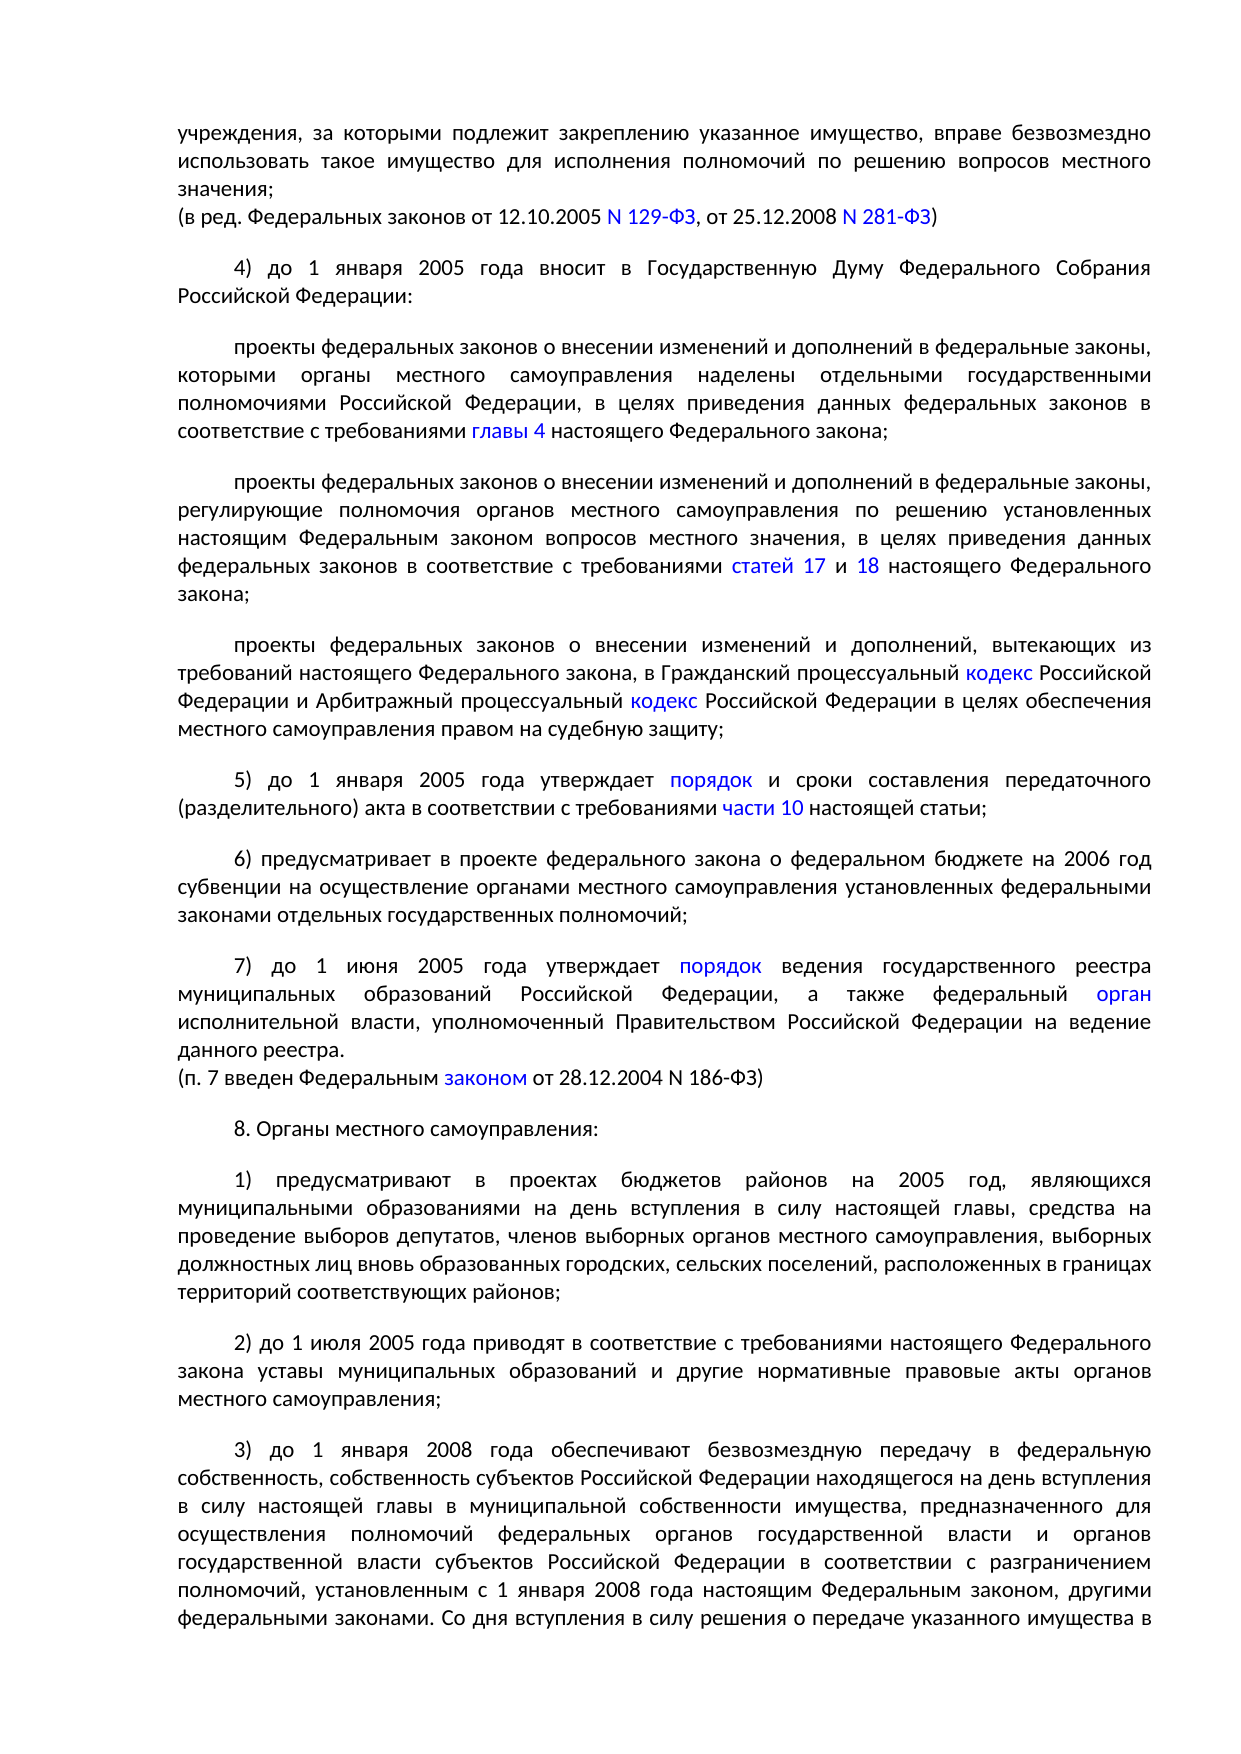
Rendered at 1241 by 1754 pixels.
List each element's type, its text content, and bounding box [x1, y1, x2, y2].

text 1) предусматривают в проектах бюджетов районов на 2005 год, являющихся муниципальными образованиями на день вступления в силу настоящей главы, средства на проведение выборов депутатов, членов выборных органов местного самоуправления, выборных должностных лиц вновь образованных городских, сельских поселений, расположенных в границах территорий соответствующих районов; [177, 1165, 1152, 1305]
text (п. 7 введен Федеральным законом от 28.12.2004 N 186-ФЗ) [177, 1063, 1152, 1091]
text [177, 118, 1152, 202]
text 8. Органы местного самоуправления: [177, 1114, 1152, 1142]
text проекты федеральных законов о внесении изменений и дополнений в федеральные законы, которыми органы местного самоуправления наделены отдельными государственными полномочиями Российской Федерации, в целях приведения данных федеральных законов в соответствие с требованиями главы 4 настоящего Федерального закона; [177, 332, 1152, 444]
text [177, 1435, 1152, 1631]
text 5) до 1 января 2005 года утверждает порядок и сроки составления передаточного (разделительного) акта в соответствии с требованиями части 10 настоящей статьи; [177, 765, 1152, 821]
text 7) до 1 июня 2005 года утверждает порядок ведения государственного реестра муниципальных образований Российской Федерации, а также федеральный орган исполнительной власти, уполномоченный Правительством Российской Федерации на ведение данного реестра. [177, 951, 1152, 1063]
text проекты федеральных законов о внесении изменений и дополнений, вытекающих из требований настоящего Федерального закона, в Гражданский процессуальный кодекс Российской Федерации и Арбитражный процессуальный кодекс Российской Федерации в целях обеспечения местного самоуправления правом на судебную защиту; [177, 630, 1152, 742]
text 6) предусматривает в проекте федерального закона о федеральном бюджете на 2006 год субвенции на осуществление органами местного самоуправления установленных федеральными законами отдельных государственных полномочий; [177, 844, 1152, 928]
text 4) до 1 января 2005 года вносит в Государственную Думу Федерального Собрания Российской Федерации: [177, 253, 1152, 309]
text (в ред. Федеральных законов от 12.10.2005 N 129-ФЗ, от 25.12.2008 N 281-ФЗ) [177, 202, 1152, 230]
text 2) до 1 июля 2005 года приводят в соответствие с требованиями настоящего Федерального закона уставы муниципальных образований и другие нормативные правовые акты органов местного самоуправления; [177, 1328, 1152, 1412]
text проекты федеральных законов о внесении изменений и дополнений в федеральные законы, регулирующие полномочия органов местного самоуправления по решению установленных настоящим Федеральным законом вопросов местного значения, в целях приведения данных федеральных законов в соответствие с требованиями статей 17 и 18 настоящего Федерального закона; [177, 467, 1152, 607]
